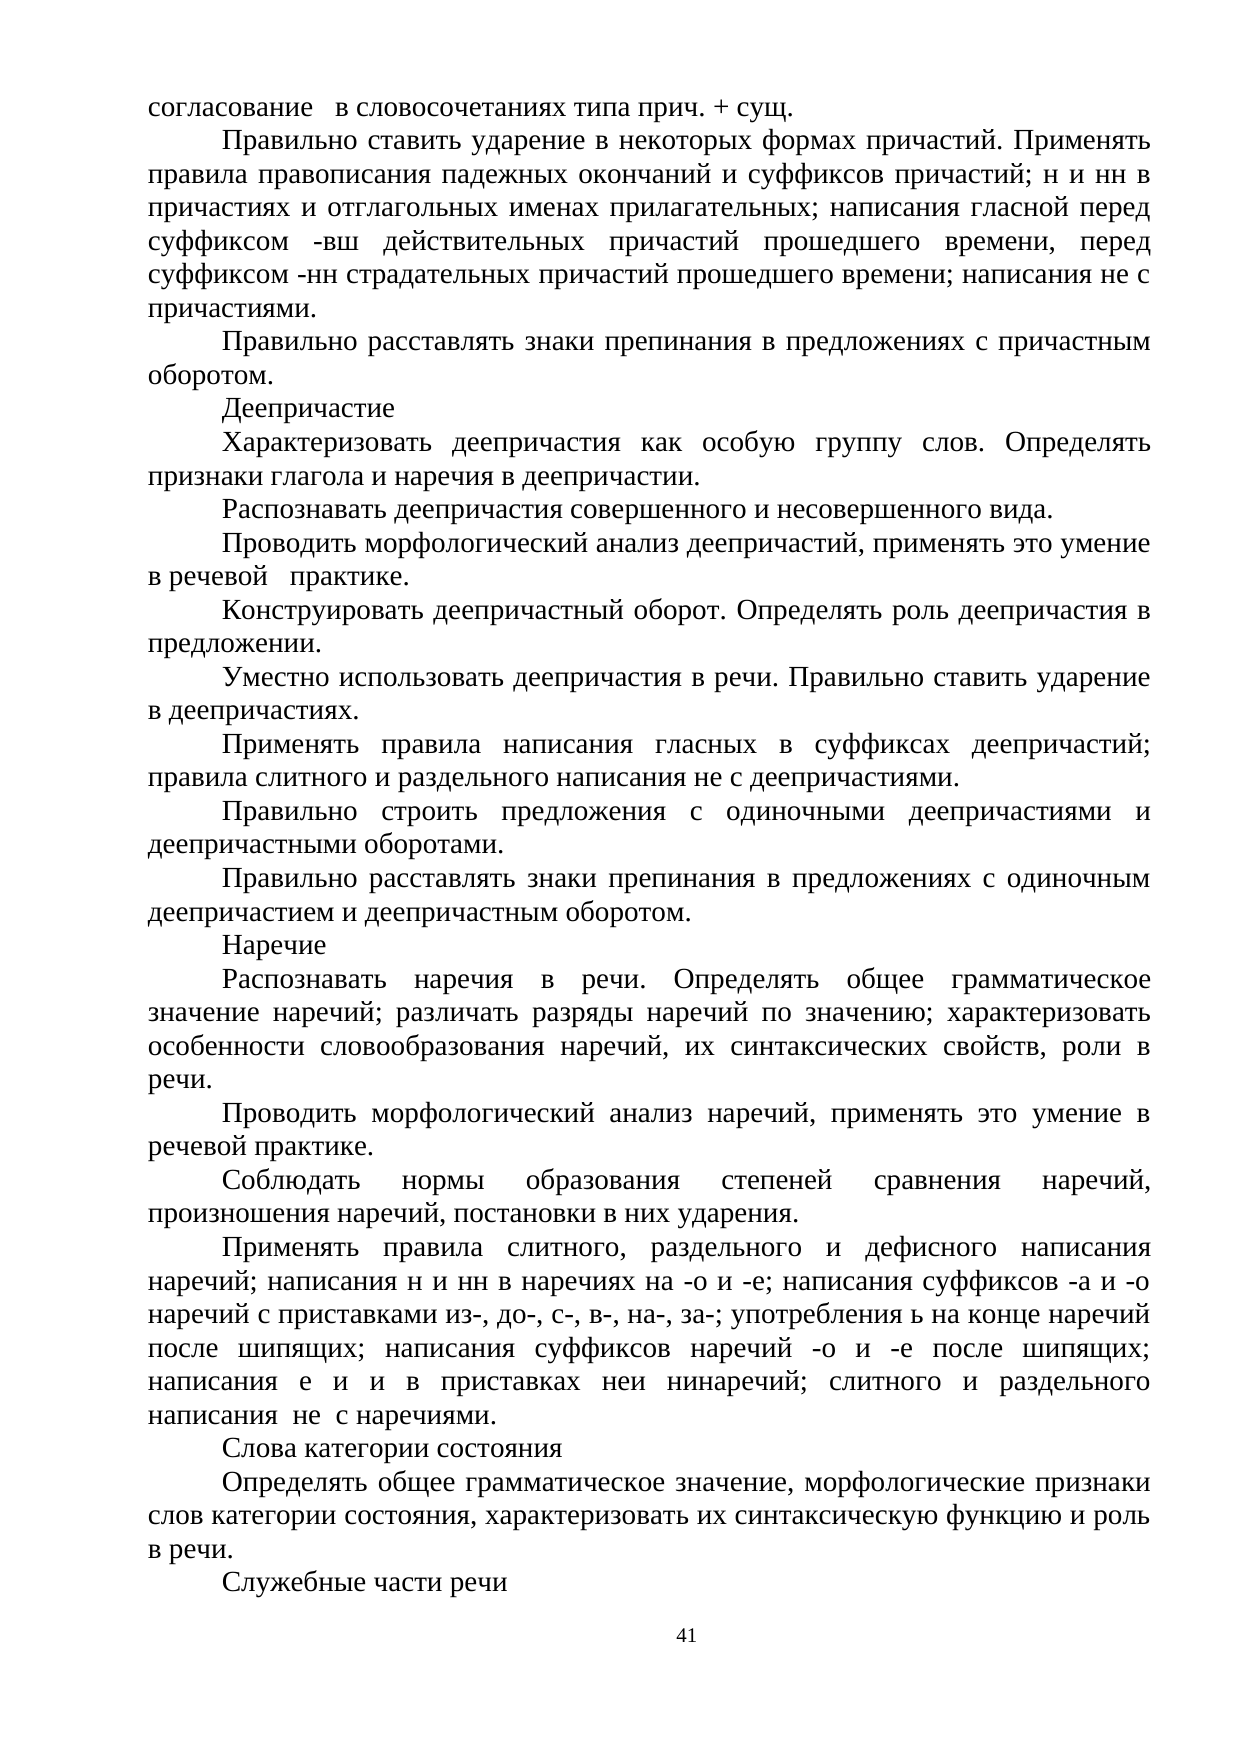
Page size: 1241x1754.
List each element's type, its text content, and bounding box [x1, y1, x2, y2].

text Наречие [148, 927, 1152, 961]
text Применять правила написания гласных в суффиксах деепричастий; правила слитного и раздельного написания не с деепричастиями. [148, 726, 1152, 793]
text Правильно расставлять знаки препинания в предложениях с одиночным деепричастием и деепричастным оборотом. [148, 860, 1152, 927]
text Уместно использовать деепричастия в речи. Правильно ставить ударение в деепричастиях. [148, 659, 1152, 726]
text Правильно расставлять знаки препинания в предложениях с причастным оборотом. [148, 323, 1152, 391]
text Проводить морфологический анализ наречий, применять это умение в речевой практике. [148, 1095, 1152, 1162]
text Определять общее грамматическое значение, морфологические признаки слов категории состояния, характеризовать их синтаксическую функцию и роль в речи. [148, 1464, 1152, 1564]
text Слова категории состояния [148, 1430, 1152, 1464]
text Соблюдать нормы образования степеней сравнения наречий, произношения наречий, постановки в них ударения. [148, 1162, 1152, 1229]
text Служебные части речи [148, 1564, 1152, 1598]
text Применять правила слитного, раздельного и дефисного написания наречий; написания н и нн в наречиях на -о и -е; написания суффиксов -а и -о наречий с приставками из-, до-, с-, в-, на-, за-; употребления ь на конце наречий после шипящих; написания суффиксов наречий -о и -е после шипящих; написания е и и в приставках неи нинаречий; слитного и раздельного написания не с наречиями. [148, 1229, 1152, 1430]
text Деепричастие [148, 391, 1152, 424]
text Правильно ставить ударение в некоторых формах причастий. Применять правила правописания падежных окончаний и суффиксов причастий; н и нн в причастиях и отглагольных именах прилагательных; написания гласной перед суффиксом -вш действительных причастий прошедшего времени, перед суффиксом -нн страдательных причастий прошедшего времени; написания не с причастиями. [148, 122, 1152, 323]
text Конструировать деепричастный оборот. Определять роль деепричастия в предложении. [148, 592, 1152, 659]
text Распознавать деепричастия совершенного и несовершенного вида. [148, 491, 1152, 525]
text Распознавать наречия в речи. Определять общее грамматическое значение наречий; различать разряды наречий по значению; характеризовать особенности словообразования наречий, их синтаксических свойств, роли в речи. [148, 961, 1152, 1095]
text Характеризовать деепричастия как особую группу слов. Определять признаки глагола и наречия в деепричастии. [148, 424, 1152, 491]
text Проводить морфологический анализ деепричастий, применять это умение в речевой практике. [148, 525, 1152, 592]
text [148, 89, 1152, 122]
text Правильно строить предложения с одиночными деепричастиями и деепричастными оборотами. [148, 793, 1152, 860]
